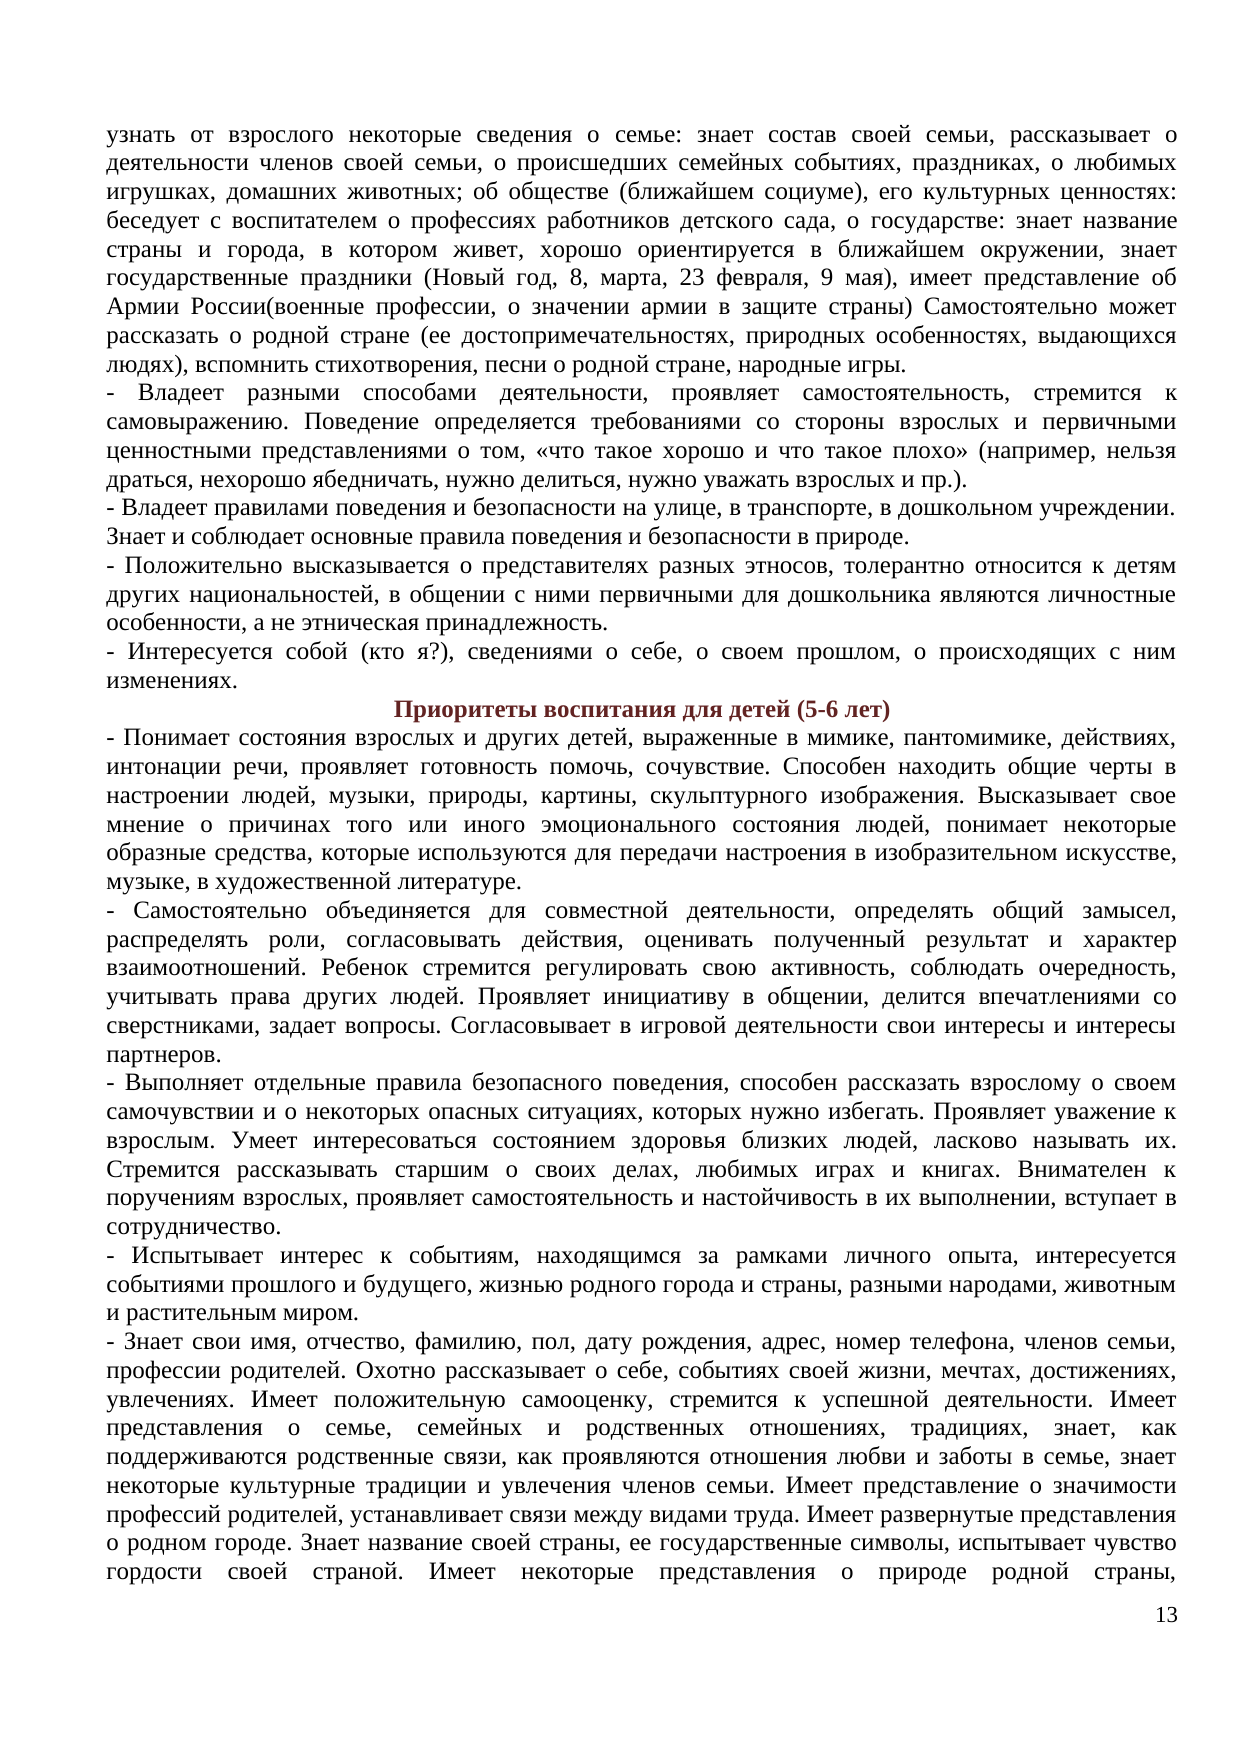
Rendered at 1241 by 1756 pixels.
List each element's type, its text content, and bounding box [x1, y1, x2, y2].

text - Интересуется собой (кто я?), сведениями о себе, о своем прошлом, о происходящих с ним изменениях. [106, 636, 1178, 694]
text - Владеет правилами поведения и безопасности на улице, в транспорте, в дошкольном учреждении. Знает и соблюдает основные правила поведения и безопасности в природе. [106, 492, 1178, 550]
text - Владеет разными способами деятельности, проявляет самостоятельность, стремится к самовыражению. Поведение определяется требованиями со стороны взрослых и первичными ценностными представлениями о том, «что такое хорошо и что такое плохо» (например, нельзя драться, нехорошо ябедничать, нужно делиться, нужно уважать взрослых и пр.). [106, 377, 1178, 492]
text - Понимает состояния взрослых и других детей, выраженные в мимике, пантомимике, действиях, интонации речи, проявляет готовность помочь, сочувствие. Способен находить общие черты в настроении людей, музыки, природы, картины, скульптурного изображения. Высказывает свое мнение о причинах того или иного эмоционального состояния людей, понимает некоторые образные средства, которые используются для передачи настроения в изобразительном искусстве, музыке, в художественной литературе. [106, 722, 1178, 895]
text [106, 1326, 1178, 1585]
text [106, 119, 1178, 377]
text Приоритеты воспитания для детей (5-6 лет) [106, 694, 1178, 722]
text - Выполняет отдельные правила безопасного поведения, способен рассказать взрослому о своем самочувствии и о некоторых опасных ситуациях, которых нужно избегать. Проявляет уважение к взрослым. Умеет интересоваться состоянием здоровья близких людей, ласково называть их. Стремится рассказывать старшим о своих делах, любимых играх и книгах. Внимателен к поручениям взрослых, проявляет самостоятельность и настойчивость в их выполнении, вступает в сотрудничество. [106, 1067, 1178, 1240]
text - Положительно высказывается о представителях разных этносов, толерантно относится к детям других национальностей, в общении с ними первичными для дошкольника являются личностные особенности, а не этническая принадлежность. [106, 550, 1178, 636]
text - Самостоятельно объединяется для совместной деятельности, определять общий замысел, распределять роли, согласовывать действия, оценивать полученный результат и характер взаимоотношений. Ребенок стремится регулировать свою активность, соблюдать очередность, учитывать права других людей. Проявляет инициативу в общении, делится впечатлениями со сверстниками, задает вопросы. Согласовывает в игровой деятельности свои интересы и интересы партнеров. [106, 895, 1178, 1067]
text - Испытывает интерес к событиям, находящимся за рамками личного опыта, интересуется событиями прошлого и будущего, жизнью родного города и страны, разными народами, животным и растительным миром. [106, 1240, 1178, 1326]
